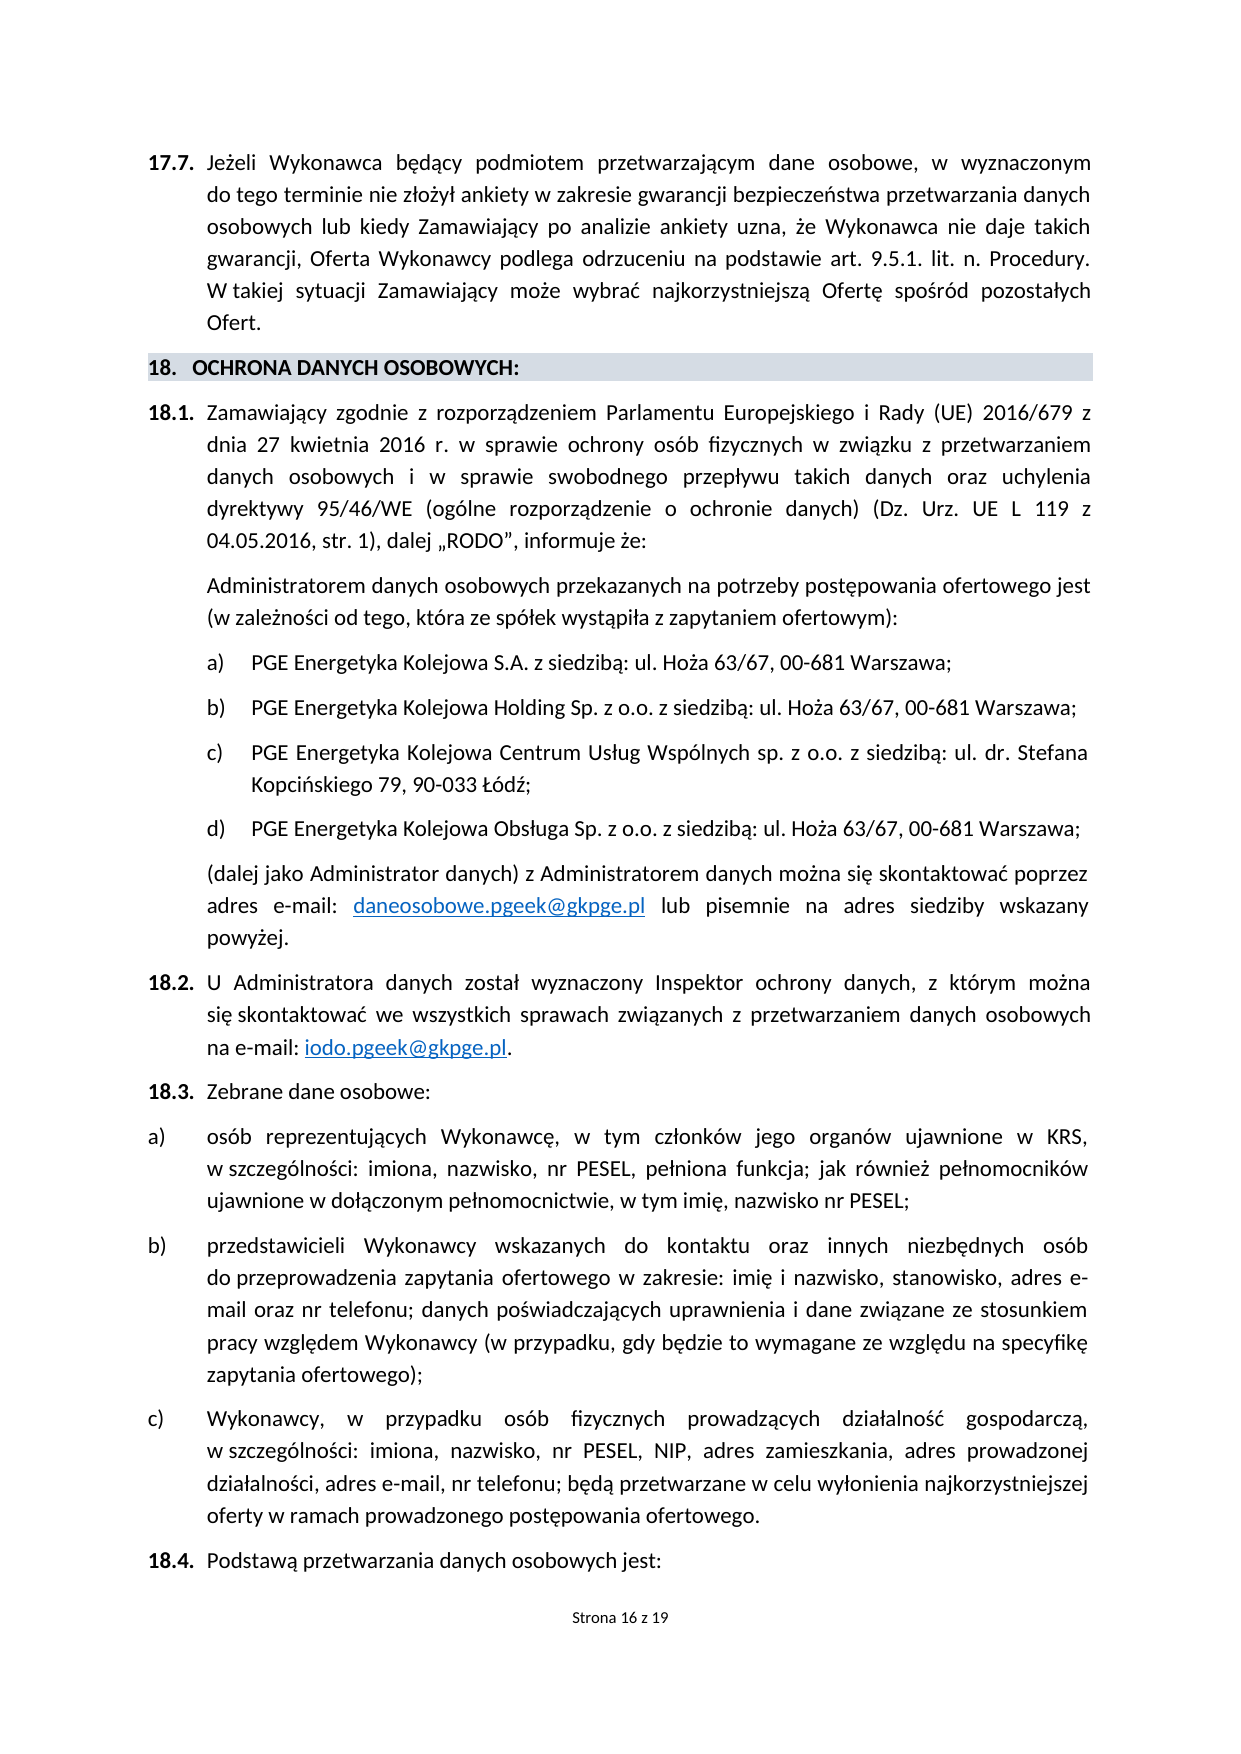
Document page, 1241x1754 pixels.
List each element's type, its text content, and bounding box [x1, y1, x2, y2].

list (dalej jako Administrator danych) z Administratorem danych można się skontaktować poprzez adres e-mail: daneosobowe.pgeek@gkpge.pl lub pisemnie na adres siedziby wskazany powyżej. [207, 859, 1090, 952]
list PGE Energetyka Kolejowa S.A. z siedzibą: ul. Hoża 63/67, 00-681 Warszawa; [207, 648, 1090, 676]
list OCHRONA DANYCH OSOBOWYCH: [148, 353, 1093, 381]
list PGE Energetyka Kolejowa Obsługa Sp. z o.o. z siedzibą: ul. Hoża 63/67, 00-681 Warszawa; [207, 814, 1090, 842]
list Wykonawcy, w przypadku osób fizycznych prowadzących działalność gospodarczą, w szczególności: imiona, nazwisko, nr PESEL, NIP, adres zamieszkania, adres prowadzonej działalności, adres e-mail, nr telefonu; będą przetwarzane w celu wyłonienia najkorzystniejszej oferty w ramach prowadzonego postępowania ofertowego. [148, 1404, 1090, 1529]
list Zamawiający zgodnie z rozporządzeniem Parlamentu Europejskiego i Rady (UE) 2016/679 z dnia 27 kwietnia 2016 r. w sprawie ochrony osób fizycznych w związku z przetwarzaniem danych osobowych i w sprawie swobodnego przepływu takich danych oraz uchylenia dyrektywy 95/46/WE (ogólne rozporządzenie o ochronie danych) (Dz. Urz. UE L 119 z 04.05.2016, str. 1), dalej „RODO”, informuje że: [148, 398, 1093, 555]
list Administratorem danych osobowych przekazanych na potrzeby postępowania ofertowego jest (w zależności od tego, która ze spółek wystąpiła z zapytaniem ofertowym): [207, 571, 1093, 632]
list PGE Energetyka Kolejowa Holding Sp. z o.o. z siedzibą: ul. Hoża 63/67, 00-681 Warszawa; [207, 693, 1090, 721]
list osób reprezentujących Wykonawcę, w tym członków jego organów ujawnione w KRS, w szczególności: imiona, nazwisko, nr PESEL, pełniona funkcja; jak również pełnomocników ujawnione w dołączonym pełnomocnictwie, w tym imię, nazwisko nr PESEL; [148, 1122, 1090, 1214]
list PGE Energetyka Kolejowa Centrum Usług Wspólnych sp. z o.o. z siedzibą: ul. dr. Stefana Kopcińskiego 79, 90-033 Łódź; [207, 738, 1090, 798]
list U Administratora danych został wyznaczony Inspektor ochrony danych, z którym można się skontaktować we wszystkich sprawach związanych z przetwarzaniem danych osobowych na e-mail: iodo.pgeek@gkpge.pl. [148, 968, 1093, 1061]
list Podstawą przetwarzania danych osobowych jest: [148, 1546, 1093, 1574]
list Zebrane dane osobowe: [148, 1077, 1093, 1105]
list Jeżeli Wykonawca będący podmiotem przetwarzającym dane osobowe, w wyznaczonym do tego terminie nie złożył ankiety w zakresie gwarancji bezpieczeństwa przetwarzania danych osobowych lub kiedy Zamawiający po analizie ankiety uzna, że Wykonawca nie daje takich gwarancji, Oferta Wykonawcy podlega odrzuceniu na podstawie art. 9.5.1. lit. n. Procedury. W takiej sytuacji Zamawiający może wybrać najkorzystniejszą Ofertę spośród pozostałych Ofert. [148, 148, 1093, 337]
list przedstawicieli Wykonawcy wskazanych do kontaktu oraz innych niezbędnych osób do przeprowadzenia zapytania ofertowego w zakresie: imię i nazwisko, stanowisko, adres e-mail oraz nr telefonu; danych poświadczających uprawnienia i dane związane ze stosunkiem pracy względem Wykonawcy (w przypadku, gdy będzie to wymagane ze względu na specyfikę zapytania ofertowego); [148, 1231, 1090, 1388]
